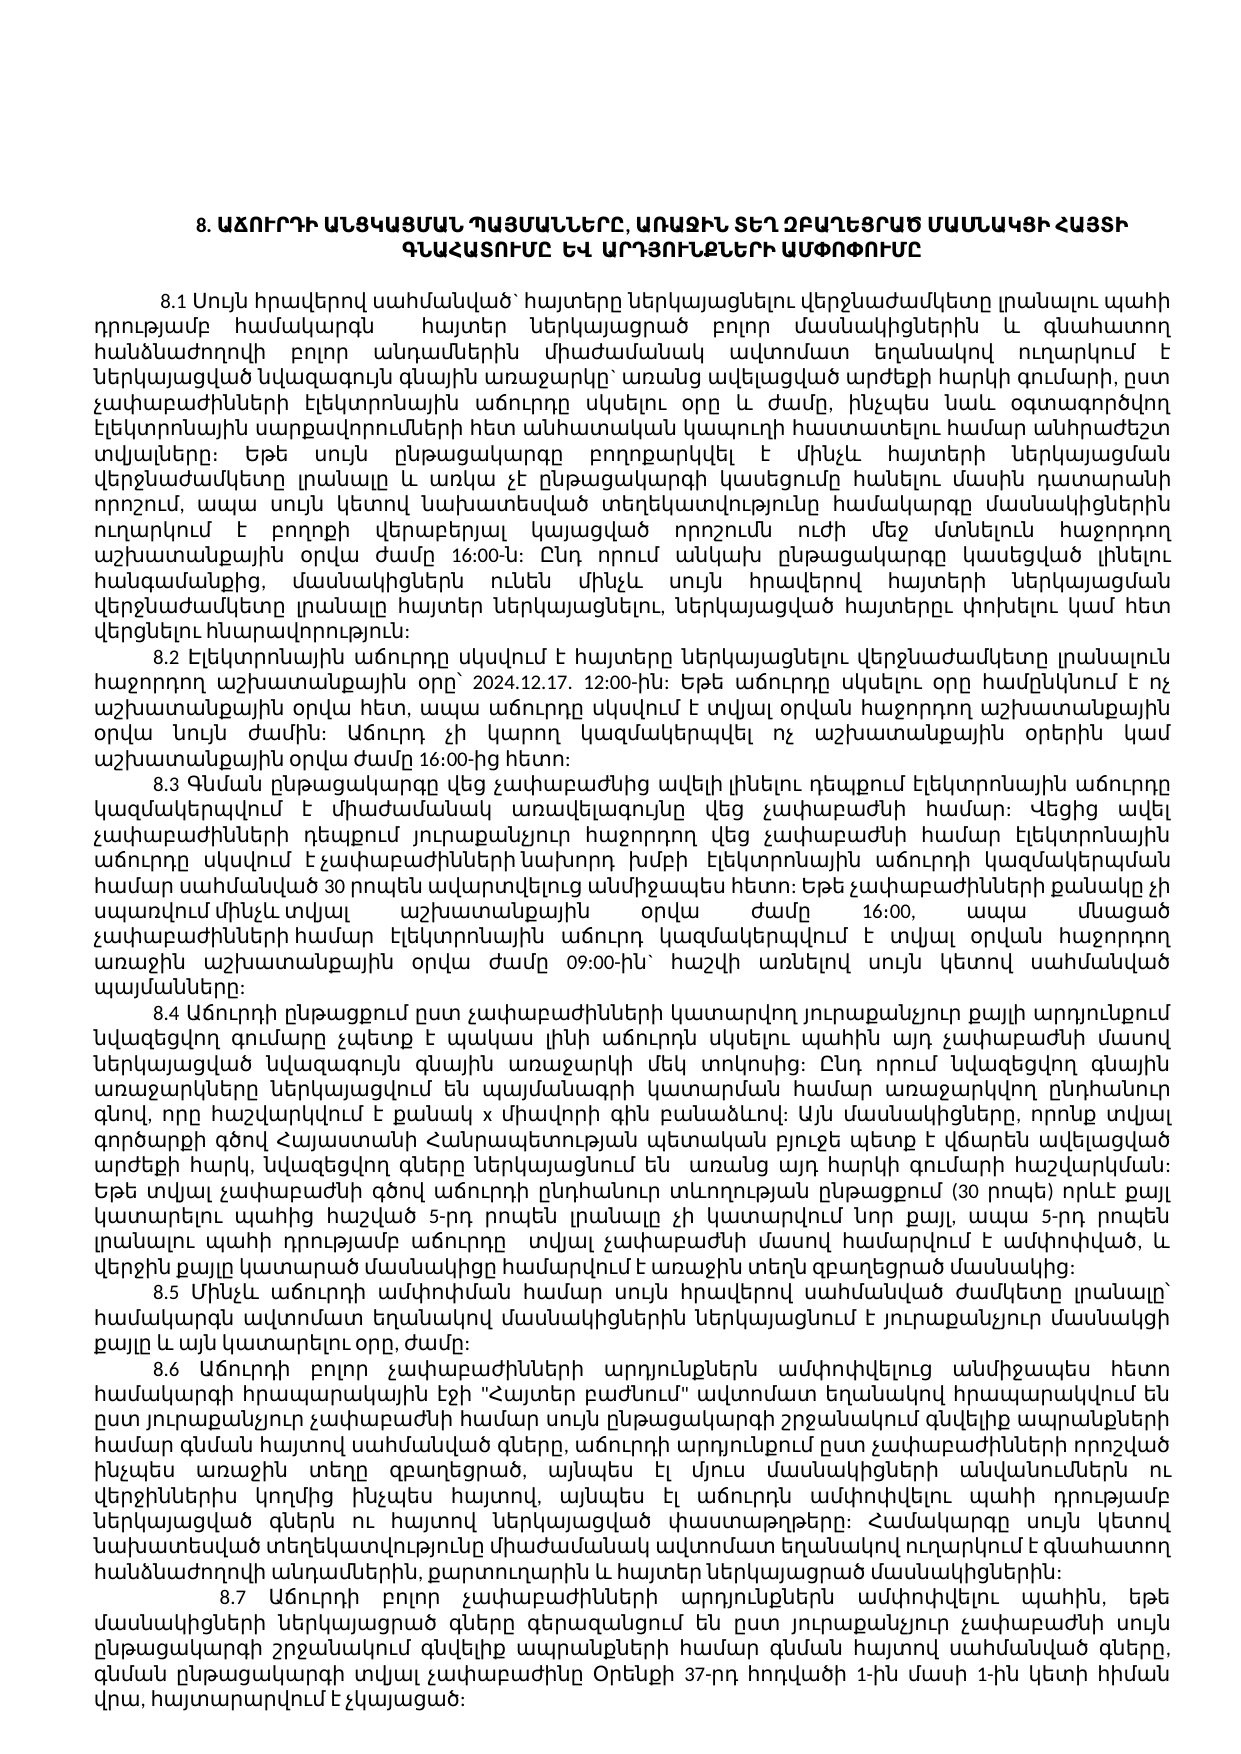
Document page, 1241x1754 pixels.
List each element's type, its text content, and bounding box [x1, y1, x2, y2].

text 8.3 Գնման ընթացակարգը վեց չափաբաժնից ավելի լինելու դեպքում էլեկտրոնային աճուրդը կազմակերպվում է միաժամանակ առավելագույնը վեց չափաբաժնի համար: Վեցից ավել չափաբաժինների դեպքում յուրաքանչյուր հաջորդող վեց չափաբաժնի համար էլեկտրոնային աճուրդը սկսվում է չափաբաժինների նախորդ խմբի էլեկտրոնային աճուրդի կազմակերպման համար սահմանված 30 րոպեն ավարտվելուց անմիջապես հետո: Եթե չափաբաժինների քանակը չի սպառվում մինչև տվյալ աշխատանքային օրվա ժամը 16։00, ապա մնացած չափաբաժինների համար էլեկտրոնային աճուրդ կազմակերպվում է տվյալ օրվան հաջորդող առաջին աշխատանքային օրվա ժամը 09:00-ին` հաշվի առնելով սույն կետով սահմանված պայմանները: [94, 771, 1171, 1000]
text 8.6 Աճուրդի բոլոր չափաբաժինների արդյունքներն ամփոփվելուց անմիջապես հետո համակարգի հրապարակային էջի "Հայտեր բաժնում" ավտոմատ եղանակով հրապարակվում են ըստ յուրաքանչյուր չափաբաժնի համար սույն ընթացակարգի շրջանակում գնվելիք ապրանքների համար գնման հայտով սահմանված գները, աճուրդի արդյունքում ըստ չափաբաժինների որոշված ինչպես առաջին տեղը զբաղեցրած, այնպես էլ մյուս մասնակիցների անվանումներն ու վերջիններիս կողմից ինչպես հայտով, այնպես էլ աճուրդն ամփոփվելու պահի դրությամբ ներկայացված գներն ու հայտով ներկայացված փաստաթղթերը: Համակարգը սույն կետով նախատեսված տեղեկատվությունը միաժամանակ ավտոմատ եղանակով ուղարկում է գնահատող հանձնաժողովի անդամներին, քարտուղարին և հայտեր ներկայացրած մասնակիցներին: [94, 1356, 1171, 1584]
text 8.5 Մինչև աճուրդի ամփոփման համար սույն հրավերով սահմանված ժամկետը լրանալը՝ համակարգն ավտոմատ եղանակով մասնակիցներին ներկայացնում է յուրաքանչյուր մասնակցի քայլը և այն կատարելու օրը, ժամը: [94, 1279, 1171, 1356]
text 8.4 Աճուրդի ընթացքում ըստ չափաբաժինների կատարվող յուրաքանչյուր քայլի արդյունքում նվազեցվող գումարը չպետք է պակաս լինի աճուրդն սկսելու պահին այդ չափաբաժնի մասով ներկայացված նվազագույն գնային առաջարկի մեկ տոկոսից: Ընդ որում նվազեցվող գնային առաջարկները ներկայացվում են պայմանագրի կատարման համար առաջարկվող ընդհանուր գնով, որը հաշվարկվում է քանակ x միավորի գին բանաձևով: Այն մասնակիցները, որոնք տվյալ գործարքի գծով Հայաստանի Հանրապետության պետական բյուջե պետք է վճարեն ավելացված արժեքի հարկ, նվազեցվող գները ներկայացնում են առանց այդ հարկի գումարի հաշվարկման: Եթե տվյալ չափաբաժնի գծով աճուրդի ընդհանուր տևողության ընթացքում (30 րոպե) որևէ քայլ կատարելու պահից հաշված 5-րդ րոպեն լրանալը չի կատարվում նոր քայլ, ապա 5-րդ րոպեն լրանալու պահի դրությամբ աճուրդը տվյալ չափաբաժնի մասով համարվում է ամփոփված, և վերջին քայլը կատարած մասնակիցը համարվում է առաջին տեղն զբաղեցրած մասնակից: [94, 1000, 1171, 1279]
text ԳՆԱՀԱՏՈՒՄԸ ԵՎ ԱՐԴՅՈՒՆՔՆԵՐԻ ԱՄՓՈՓՈՒՄԸ [94, 237, 1171, 263]
text 8.1 Սույն հրավերով սահմանված` հայտերը ներկայացնելու վերջնաժամկետը լրանալու պահի դրությամբ համակարգն հայտեր ներկայացրած բոլոր մասնակիցներին և գնահատող հանձնաժողովի բոլոր անդամներին միաժամանակ ավտոմատ եղանակով ուղարկում է ներկայացված նվազագույն գնային առաջարկը` առանց ավելացված արժեքի հարկի գումարի, ըստ չափաբաժինների էլեկտրոնային աճուրդը սկսելու օրը և ժամը, ինչպես նաև օգտագործվող էլեկտրոնային սարքավորումների հետ անհատական կապուղի հաստատելու համար անհրաժեշտ տվյալները։ Եթե սույն ընթացակարգը բողոքարկվել է մինչև հայտերի ներկայացման վերջնաժամկետը լրանալը և առկա չէ ընթացակարգի կասեցումը հանելու մասին դատարանի որոշում, ապա սույն կետով նախատեսված տեղեկատվությունը համակարգը մասնակիցներին ուղարկում է բողոքի վերաբերյալ կայացված որոշումն ուժի մեջ մտնելուն հաջորդող աշխատանքային օրվա ժամը 16:00-ն: Ընդ որում անկախ ընթացակարգը կասեցված լինելու հանգամանքից, մասնակիցներն ունեն մինչև սույն հրավերով հայտերի ներկայացման վերջնաժամկետը լրանալը հայտեր ներկայացնելու, ներկայացված հայտերըւ փոխելու կամ հետ վերցնելու հնարավորություն: [94, 288, 1171, 644]
text 8.2 Էլեկտրոնային աճուրդը սկսվում է հայտերը ներկայացնելու վերջնաժամկետը լրանալուն հաջորդող աշխատանքային օրը՝ 2024.12.17. 12:00 -ին: Եթե աճուրդը սկսելու օրը համընկնում է ոչ աշխատանքային օրվա հետ, ապա աճուրդը սկսվում է տվյալ օրվան հաջորդող աշխատանքային օրվա նույն ժամին: Աճուրդ չի կարող կազմակերպվել ոչ աշխատանքային օրերին կամ աշխատանքային օրվա ժամը 16։00-ից հետո: [94, 644, 1171, 771]
text 8. ԱՃՈՒՐԴԻ ԱՆՑԿԱՑՄԱՆ ՊԱՅՄԱՆՆԵՐԸ, ԱՌԱՋԻՆ ՏԵՂ ԶԲԱՂԵՑՐԱԾ ՄԱՍՆԱԿՑԻ ՀԱՅՏԻ [94, 212, 1171, 237]
text 8.7 Աճուրդի բոլոր չափաբաժինների արդյունքներն ամփոփվելու պահին, եթե մասնակիցների ներկայացրած գները գերազանցում են ըստ յուրաքանչյուր չափաբաժնի սույն ընթացակարգի շրջանակում գնվելիք ապրանքների համար գնման հայտով սահմանված գները, գնման ընթացակարգի տվյալ չափաբաժինը Օրենքի 37-րդ հոդվածի 1-ին մասի 1-ին կետի հիման վրա, հայտարարվում է չկայացած: [94, 1584, 1171, 1712]
